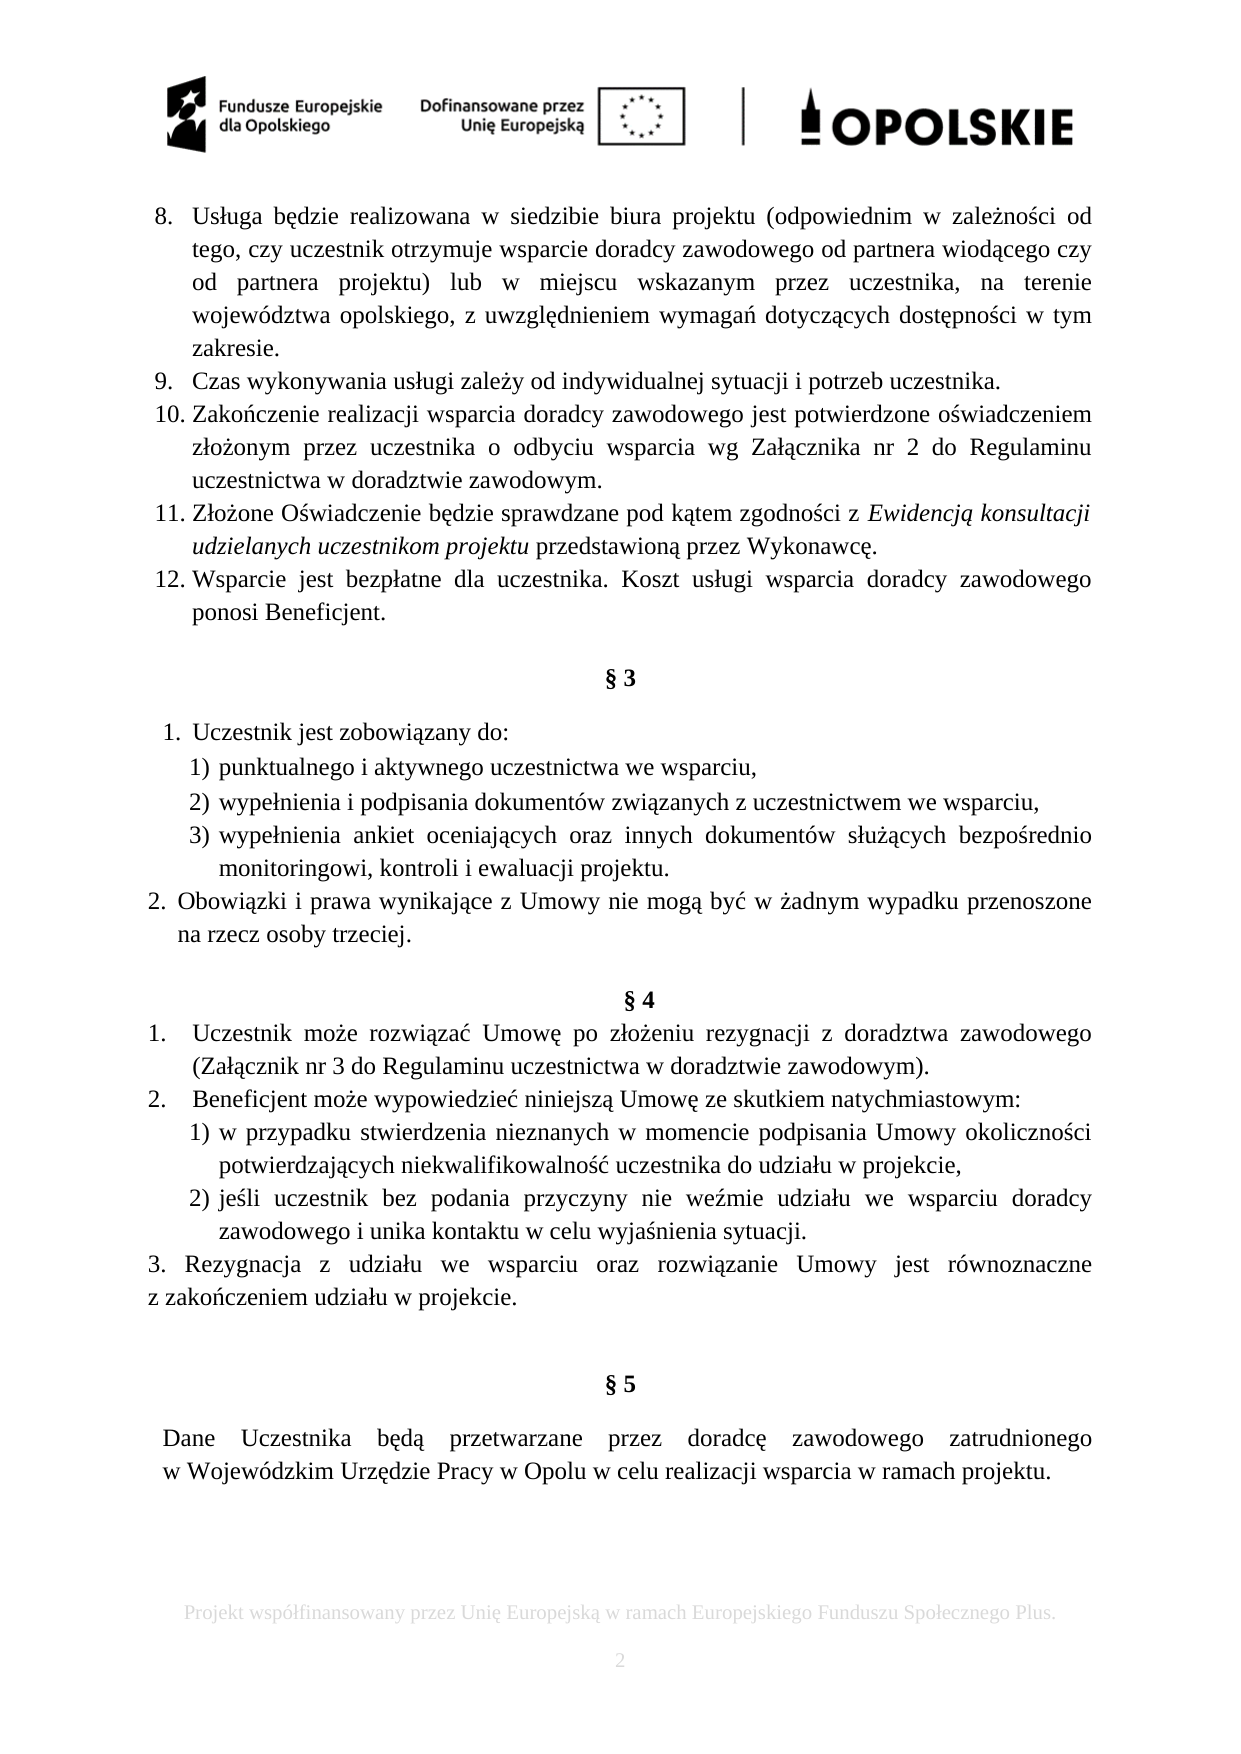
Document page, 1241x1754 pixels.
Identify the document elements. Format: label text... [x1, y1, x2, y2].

list punktualnego i aktywnego uczestnictwa we wsparciu, [189, 752, 1093, 780]
list Uczestnik może rozwiązać Umowę po złożeniu rezygnacji z doradztwa zawodowego (Załącznik nr 3 do Regulaminu uczestnictwa w doradztwie zawodowym). [148, 1018, 1093, 1080]
list Zakończenie realizacji wsparcia doradcy zawodowego jest potwierdzone oświadczeniem złożonym przez uczestnika o odbyciu wsparcia wg Załącznika nr 2 do Regulaminu uczestnictwa w doradztwie zawodowym. [154, 399, 1093, 494]
list jeśli uczestnik bez podania przyczyny nie weźmie udziału we wsparciu doradcy zawodowego i unika kontaktu w celu wyjaśnienia sytuacji. [189, 1183, 1093, 1245]
text § 3 [148, 663, 1093, 692]
list wypełnienia ankiet oceniających oraz innych dokumentów służących bezpośrednio monitoringowi, kontroli i ewaluacji projektu. [189, 820, 1093, 882]
text § 4 [185, 985, 1093, 1014]
list Czas wykonywania usługi zależy od indywidualnej sytuacji i potrzeb uczestnika. [154, 366, 1093, 395]
list wypełnienia i podpisania dokumentów związanych z uczestnictwem we wsparciu, [189, 787, 1093, 816]
list w przypadku stwierdzenia nieznanych w momencie podpisania Umowy okoliczności potwierdzających niekwalifikowalność uczestnika do udziału w projekcie, [189, 1117, 1093, 1179]
text § 5 [148, 1369, 1093, 1398]
list Złożone Oświadczenie będzie sprawdzane pod kątem zgodności z Ewidencją konsultacji udzielanych uczestnikom projektu przedstawioną przez Wykonawcę. [154, 498, 1093, 560]
list Uczestnik jest zobowiązany do: [162, 717, 1093, 746]
text Dane Uczestnika będą przetwarzane przez doradcę zawodowego zatrudnionego w Wojewódzkim Urzędzie Pracy w Opolu w celu realizacji wsparcia w ramach projektu. [162, 1423, 1093, 1485]
text 3. Rezygnacja z udziału we wsparciu oraz rozwiązanie Umowy jest równoznaczne z zakończeniem udziału w projekcie. [148, 1249, 1093, 1311]
list Beneficjent może wypowiedzieć niniejszą Umowę ze skutkiem natychmiastowym: [148, 1084, 1093, 1113]
list Obowiązki i prawa wynikające z Umowy nie mogą być w żadnym wypadku przenoszone na rzecz osoby trzeciej. [148, 886, 1093, 948]
list Wsparcie jest bezpłatne dla uczestnika. Koszt usługi wsparcia doradcy zawodowego ponosi Beneficjent. [154, 564, 1093, 626]
list Usługa będzie realizowana w siedzibie biura projektu (odpowiednim w zależności od tego, czy uczestnik otrzymuje wsparcie doradcy zawodowego od partnera wiodącego czy od partnera projektu) lub w miejscu wskazanym przez uczestnika, na terenie województwa opolskiego, z uwzględnieniem wymagań dotyczących dostępności w tym zakresie. [154, 201, 1093, 362]
picture [148, 53, 1093, 177]
